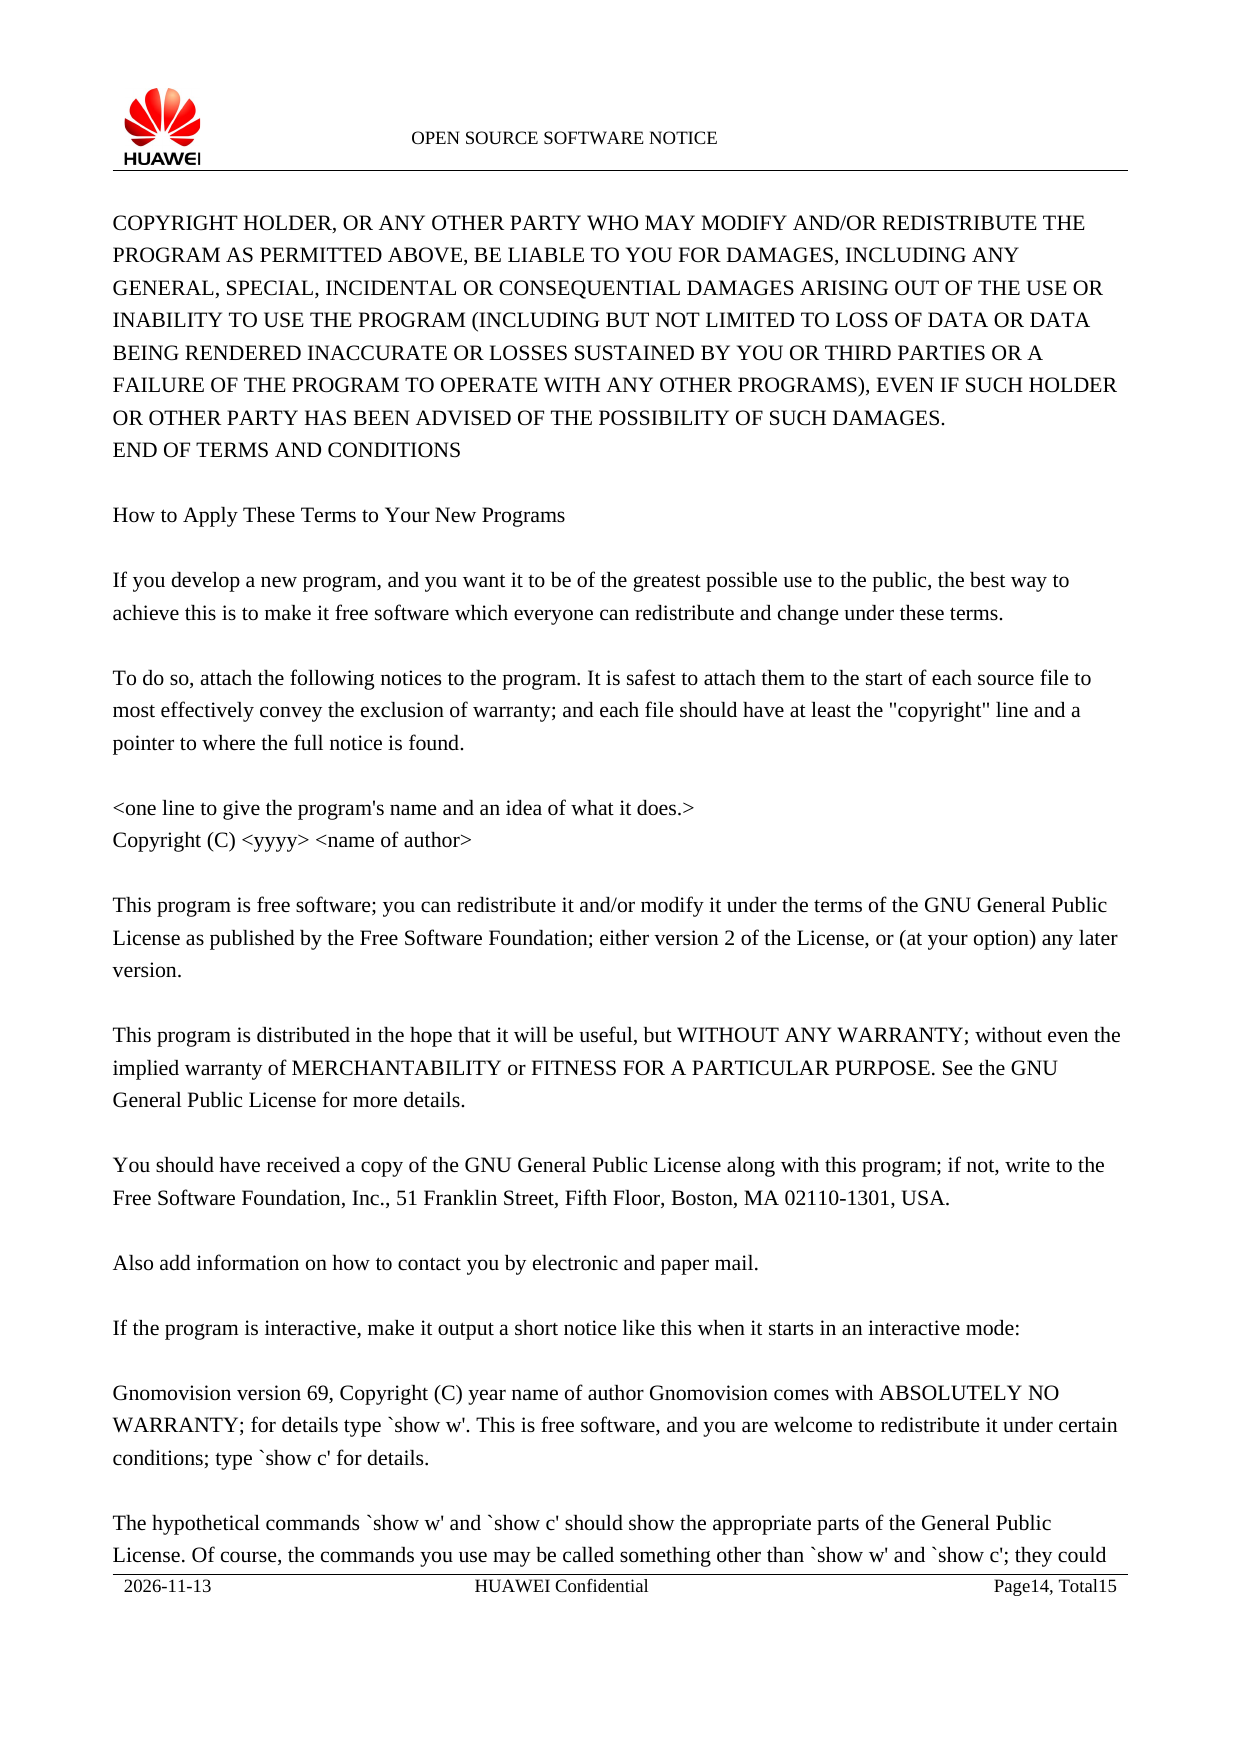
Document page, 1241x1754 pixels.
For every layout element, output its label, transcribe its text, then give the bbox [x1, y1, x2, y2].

picture [124, 88, 201, 165]
